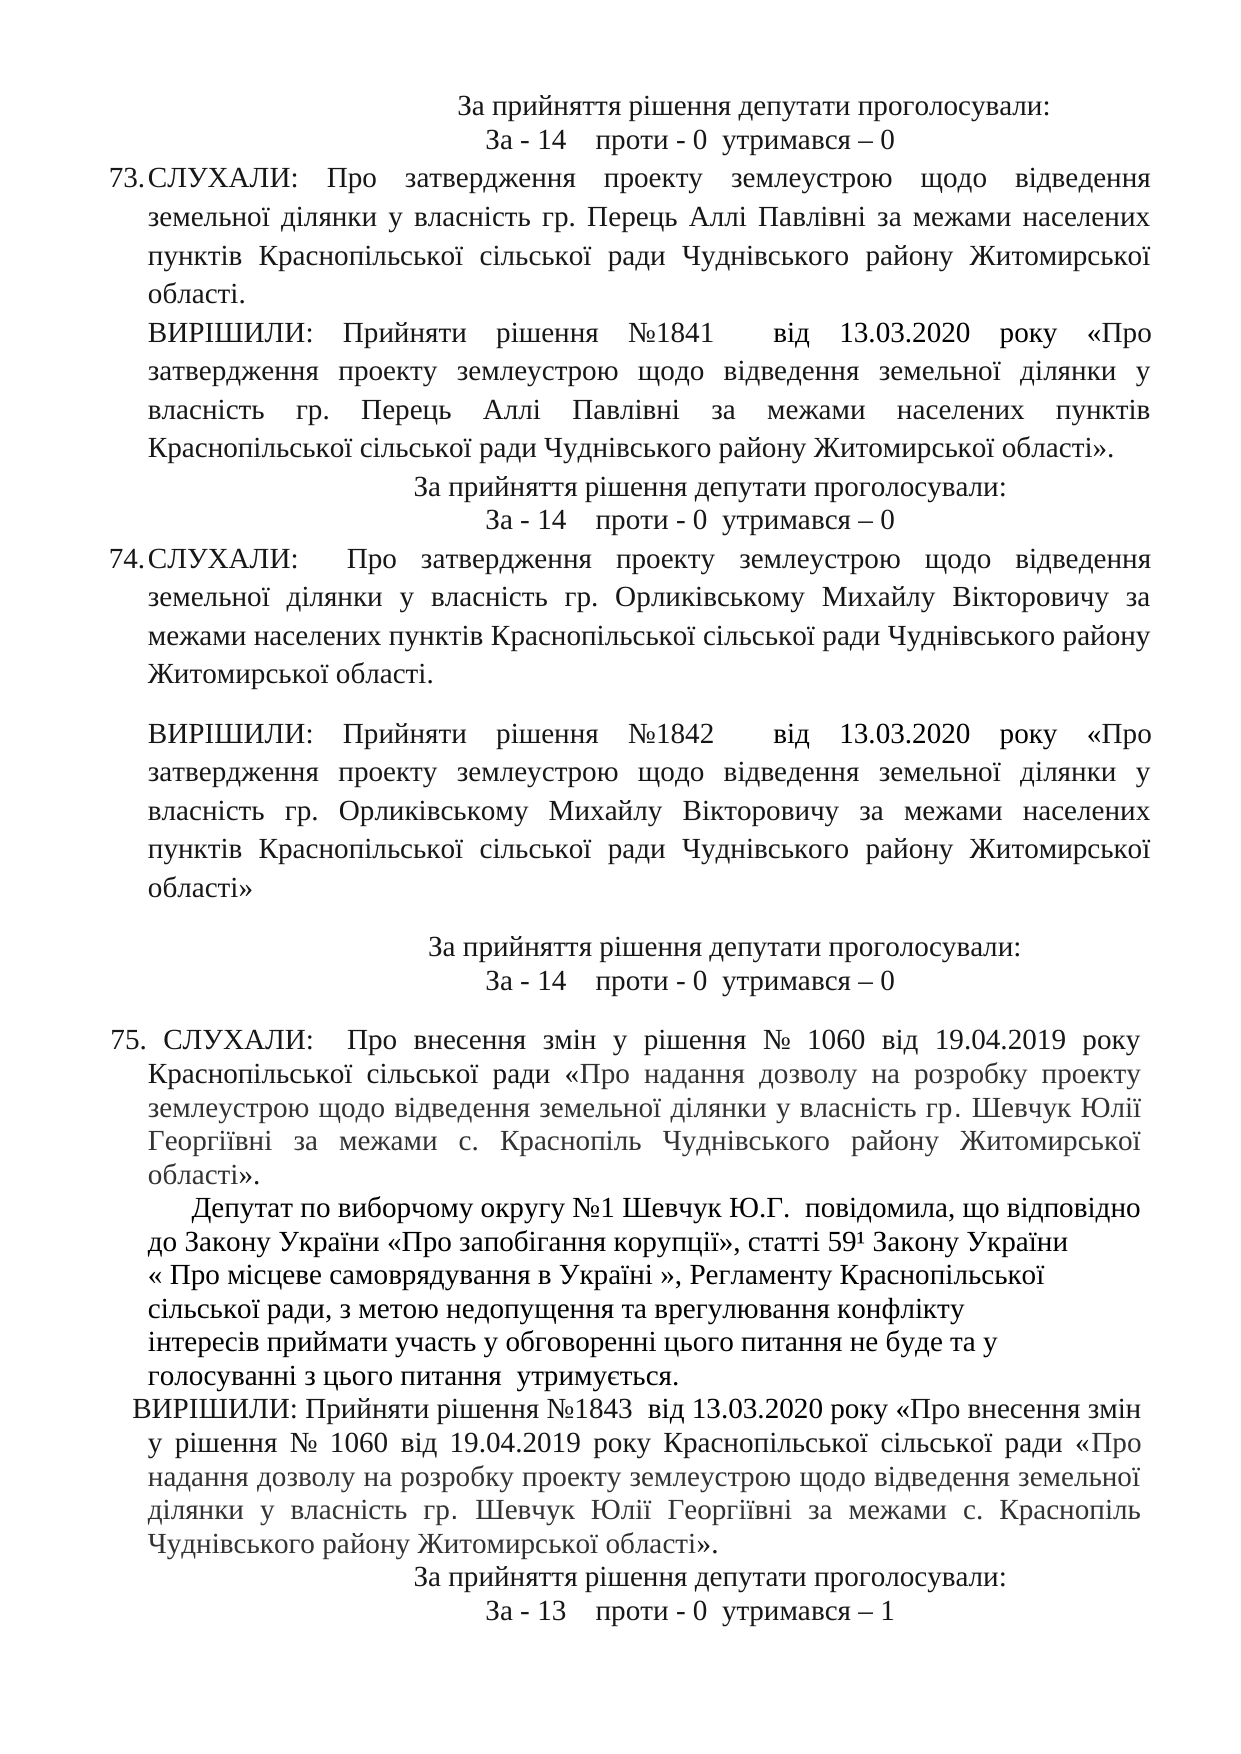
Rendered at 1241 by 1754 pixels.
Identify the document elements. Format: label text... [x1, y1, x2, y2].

text ВИРІШИЛИ: Прийняти рішення №1843 від 13.03.2020 року «Про внесення змін у рішення № 1060 від 19.04.2019 року Краснопільської сільської ради «Про надання дозволу на розробку проекту землеустрою щодо відведення земельної ділянки у власність гр. Шевчук Юлії Георгіївні за межами с. Краснопіль Чуднівського району Житомирської області». [110, 1392, 1141, 1559]
list СЛУХАЛИ: Про затвердження проекту землеустрою щодо відведення земельної ділянки у власність гр. Орликівському Михайлу Вікторовичу за межами населених пунктів Краснопільської сільської ради Чуднівського району Житомирської області. [108, 541, 1152, 690]
text ВИРІШИЛИ: Прийняти рішення №1842 від 13.03.2020 року «Про затвердження проекту землеустрою щодо відведення земельної ділянки у власність гр. Орликівському Михайлу Вікторовичу за межами населених пунктів Краснопільської сільської ради Чуднівського району Житомирської області» [148, 716, 1152, 904]
list За - 13 проти - 0 утримався – 1 [148, 1593, 1152, 1626]
list ВИРІШИЛИ: Прийняти рішення №1841 від 13.03.2020 року «Про затвердження проекту землеустрою щодо відведення земельної ділянки у власність гр. Перець Аллі Павлівні за межами населених пунктів Краснопільської сільської ради Чуднівського району Житомирської області». [148, 315, 1152, 464]
text 75. СЛУХАЛИ: Про внесення змін у рішення № 1060 від 19.04.2019 року Краснопільської сільської ради «Про надання дозволу на розробку проекту землеустрою щодо відведення земельної ділянки у власність гр. Шевчук Юлії Георгіївні за межами с. Краснопіль Чуднівського району Житомирської області». [110, 1022, 1141, 1190]
list За - 14 проти - 0 утримався – 0 [148, 963, 1152, 997]
list За прийняття рішення депутати проголосували: [129, 929, 1152, 963]
text « Про місцеве самоврядування в Україні », Регламенту Краснопільської сільської ради, з метою недопущення та врегулювання конфлікту інтересів приймати участь у обговоренні цього питання не буде та у голосуванні з цього питання утримується. [148, 1257, 1152, 1392]
text Депутат по виборчому округу №1 Шевчук Ю.Г. повідомила, що відповідно до Закону України «Про запобігання корупції», статті 59¹ Закону України [148, 1190, 1152, 1257]
list За прийняття рішення депутати проголосували: [129, 1559, 1152, 1593]
list За прийняття рішення депутати проголосували: [129, 469, 1152, 502]
list СЛУХАЛИ: Про затвердження проекту землеустрою щодо відведення земельної ділянки у власність гр. Перець Аллі Павлівні за межами населених пунктів Краснопільської сільської ради Чуднівського району Житомирської області. [108, 161, 1152, 310]
list За прийняття рішення депутати проголосували: [129, 88, 1152, 122]
list За - 14 проти - 0 утримався – 0 [148, 122, 1152, 156]
list За - 14 проти - 0 утримався – 0 [148, 502, 1152, 536]
